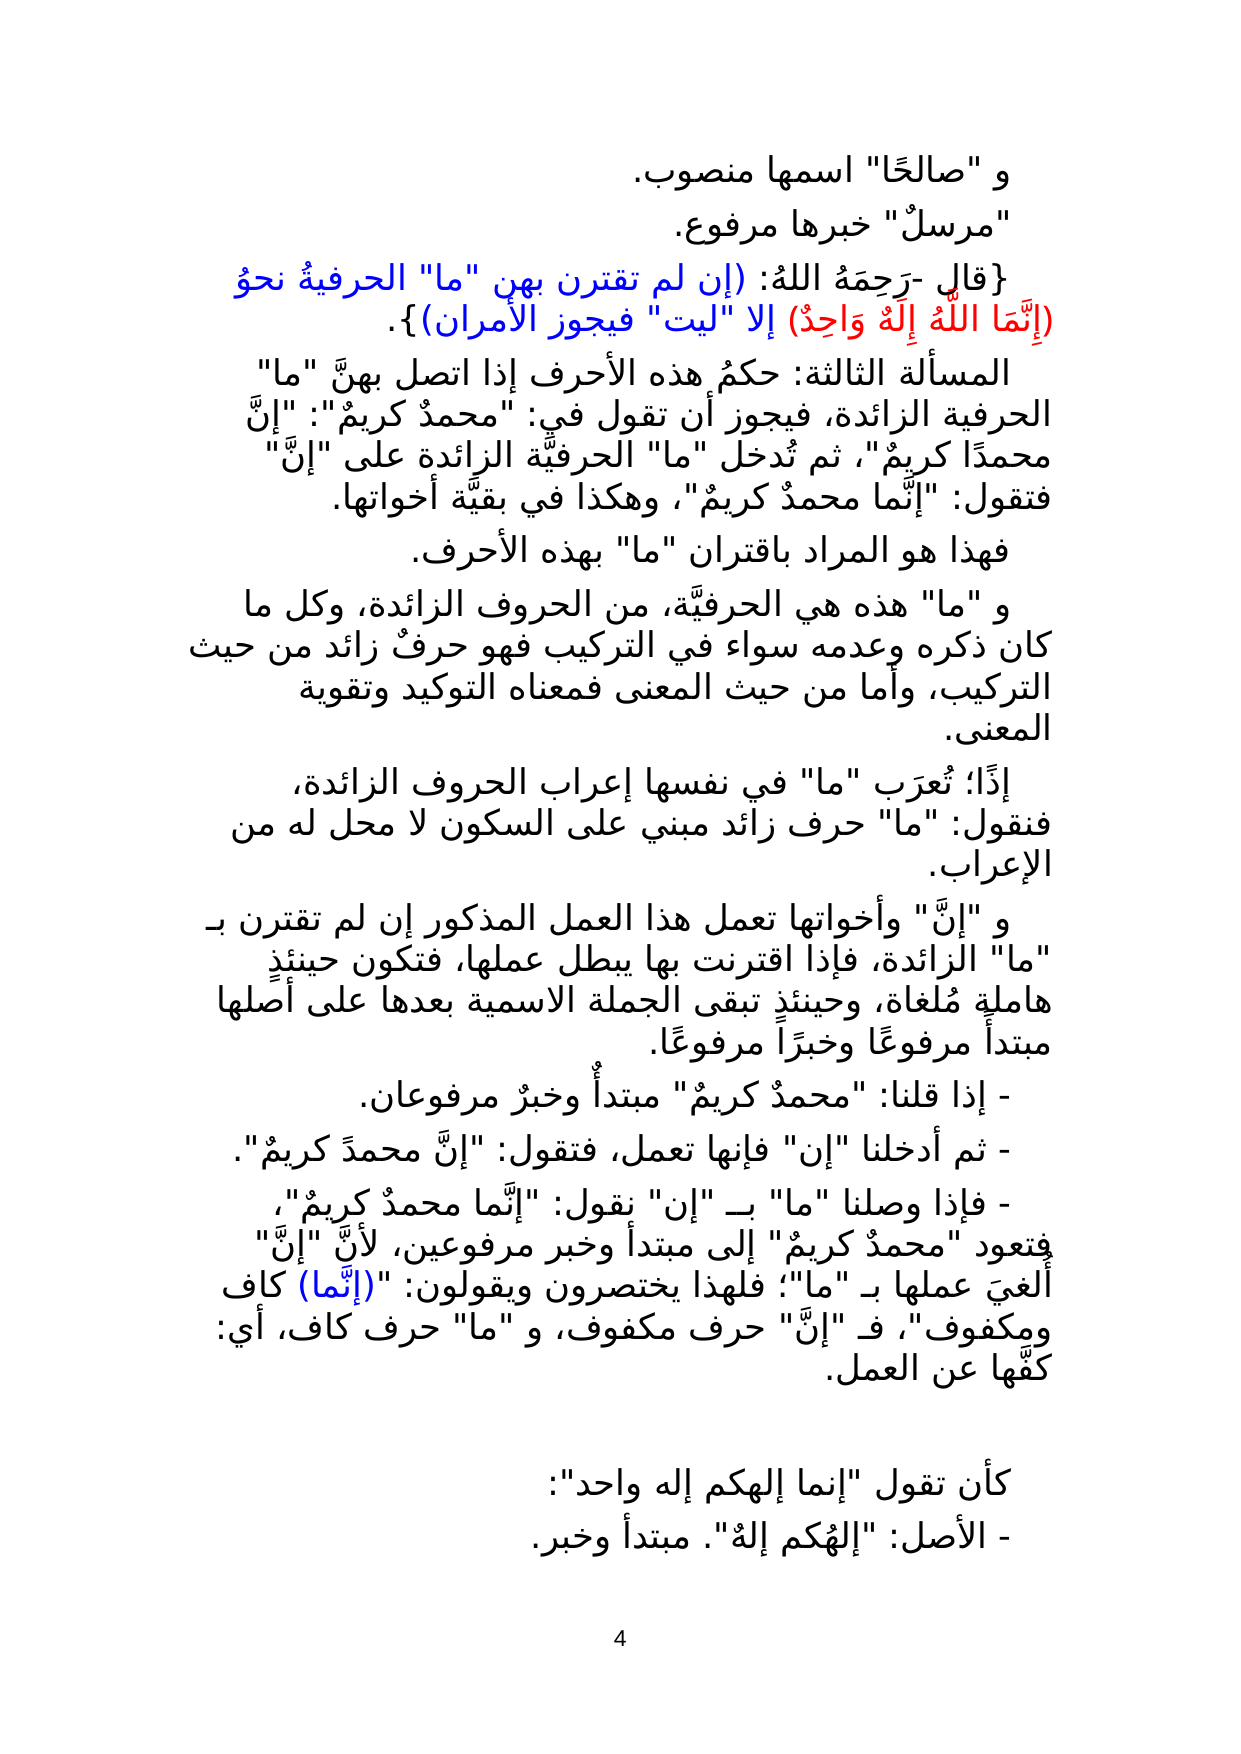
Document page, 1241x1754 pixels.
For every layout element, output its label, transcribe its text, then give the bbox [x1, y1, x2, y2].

text - الأصل: "إلهُكم إلهٌ". مبتدأ وخبر. [187, 1516, 1053, 1557]
text - فإذا وصلنا "ما" بــ "إن" نقول: "إنَّما محمدٌ كريمٌ"، فتعود "محمدٌ كريمٌ" إلى مبتدأ وخبر مرفوعين، لأنَّ "إنَّ" أُلغيَ عملها بـ "ما"؛ فلهذا يختصرون ويقولون: "(إنَّما) كاف ومكفوف"، فـ "إنَّ" حرف مكفوف، و "ما" حرف كاف، أي: كفَّها عن العمل. [187, 1182, 1053, 1389]
text و "صالحًا" اسمها منصوب. [187, 150, 1053, 191]
text {قال -رَحِمَهُ اللهُ: (إن لم تقترن بهن "ما" الحرفيةُ نحوُ ﴿إِنَّمَا اللَّهُ إِلَهٌ وَاحِدٌ﴾ إلا "ليت" فيجوز الأمران)}. [187, 257, 1053, 340]
text فهذا هو المراد باقتران "ما" بهذه الأحرف. [187, 530, 1053, 571]
text و "إنَّ" وأخواتها تعمل هذا العمل المذكور إن لم تقترن بـ "ما" الزائدة، فإذا اقترنت بها يبطل عملها، فتكون حينئذٍ هاملة مُلغاة، وحينئذٍ تبقى الجملة الاسمية بعدها على أصلها مبتدأً مرفوعًا وخبرًا مرفوعًا. [187, 897, 1053, 1062]
text - ثم أدخلنا "إن" فإنها تعمل، فتقول: "إنَّ محمدً كريمٌ". [187, 1129, 1053, 1170]
text - إذا قلنا: "محمدٌ كريمٌ" مبتدأٌ وخبرٌ مرفوعان. [187, 1075, 1053, 1116]
text "مرسلٌ" خبرها مرفوع. [187, 204, 1053, 245]
text و "ما" هذه هي الحرفيَّة، من الحروف الزائدة، وكل ما كان ذكره وعدمه سواء في التركيب فهو حرفٌ زائد من حيث التركيب، وأما من حيث المعنى فمعناه التوكيد وتقوية المعنى. [187, 584, 1053, 749]
text كأن تقول "إنما إلهكم إله واحد": [187, 1462, 1053, 1503]
text المسألة الثالثة: حكمُ هذه الأحرف إذا اتصل بهنَّ "ما" الحرفية الزائدة، فيجوز أن تقول في: "محمدٌ كريمٌ": "إنَّ محمدًا كريمٌ"، ثم تُدخل "ما" الحرفيَّة الزائدة على "إنَّ" فتقول: "إنَّما محمدٌ كريمٌ"، وهكذا في بقيَّة أخواتها. [187, 352, 1053, 517]
text إذًا؛ تُعرَب "ما" في نفسها إعراب الحروف الزائدة، فنقول: "ما" حرف زائد مبني على السكون لا محل له من الإعراب. [187, 761, 1053, 885]
